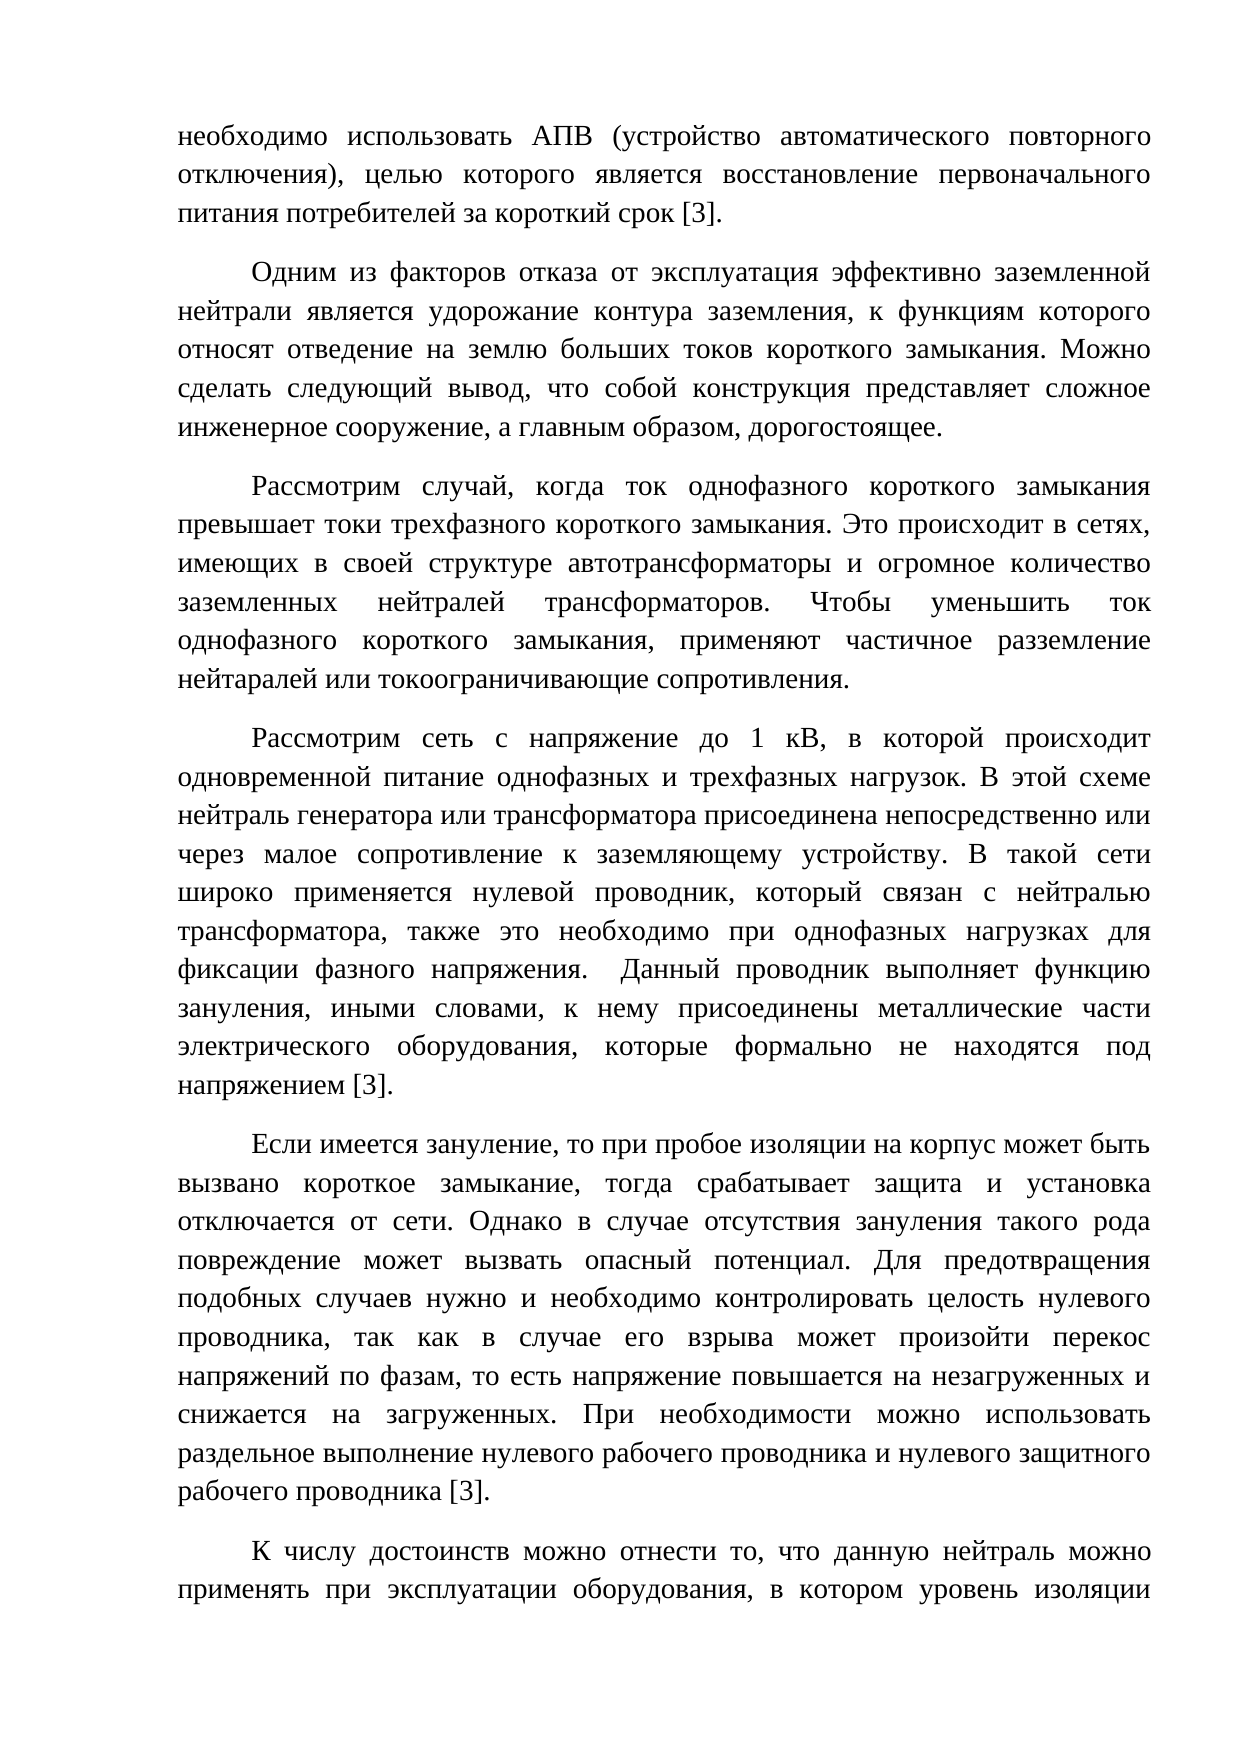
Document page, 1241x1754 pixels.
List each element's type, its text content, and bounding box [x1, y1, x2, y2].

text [177, 118, 1152, 229]
text Одним из факторов отказа от эксплуатация эффективно заземленной нейтрали является удорожание контура заземления, к функциям которого относят отведение на землю больших токов короткого замыкания. Можно сделать следующий вывод, что собой конструкция представляет сложное инженерное сооружение, а главным образом, дорогостоящее. [177, 254, 1152, 442]
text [177, 1533, 1152, 1605]
text Рассмотрим сеть с напряжение до 1 кВ, в которой происходит одновременной питание однофазных и трехфазных нагрузок. В этой схеме нейтраль генератора или трансформатора присоединена непосредственно или через малое сопротивление к заземляющему устройству. В такой сети широко применяется нулевой проводник, который связан с нейтралью трансформатора, также это необходимо при однофазных нагрузках для фиксации фазного напряжения. Данный проводник выполняет функцию зануления, иными словами, к нему присоединены металлические части электрического оборудования, которые формально не находятся под напряжением [3]. [177, 720, 1152, 1101]
text Рассмотрим случай, когда ток однофазного короткого замыкания превышает токи трехфазного короткого замыкания. Это происходит в сетях, имеющих в своей структуре автотрансформаторы и огромное количество заземленных нейтралей трансформаторов. Чтобы уменьшить ток однофазного короткого замыкания, применяют частичное разземление нейтаралей или токоограничивающие сопротивления. [177, 468, 1152, 694]
text Если имеется зануление, то при пробое изоляции на корпус может быть вызвано короткое замыкание, тогда срабатывает защита и установка отключается от сети. Однако в случае отсутствия зануления такого рода повреждение может вызвать опасный потенциал. Для предотвращения подобных случаев нужно и необходимо контролировать целость нулевого проводника, так как в случае его взрыва может произойти перекос напряжений по фазам, то есть напряжение повышается на незагруженных и снижается на загруженных. При необходимости можно использовать раздельное выполнение нулевого рабочего проводника и нулевого защитного рабочего проводника [3]. [177, 1126, 1152, 1507]
